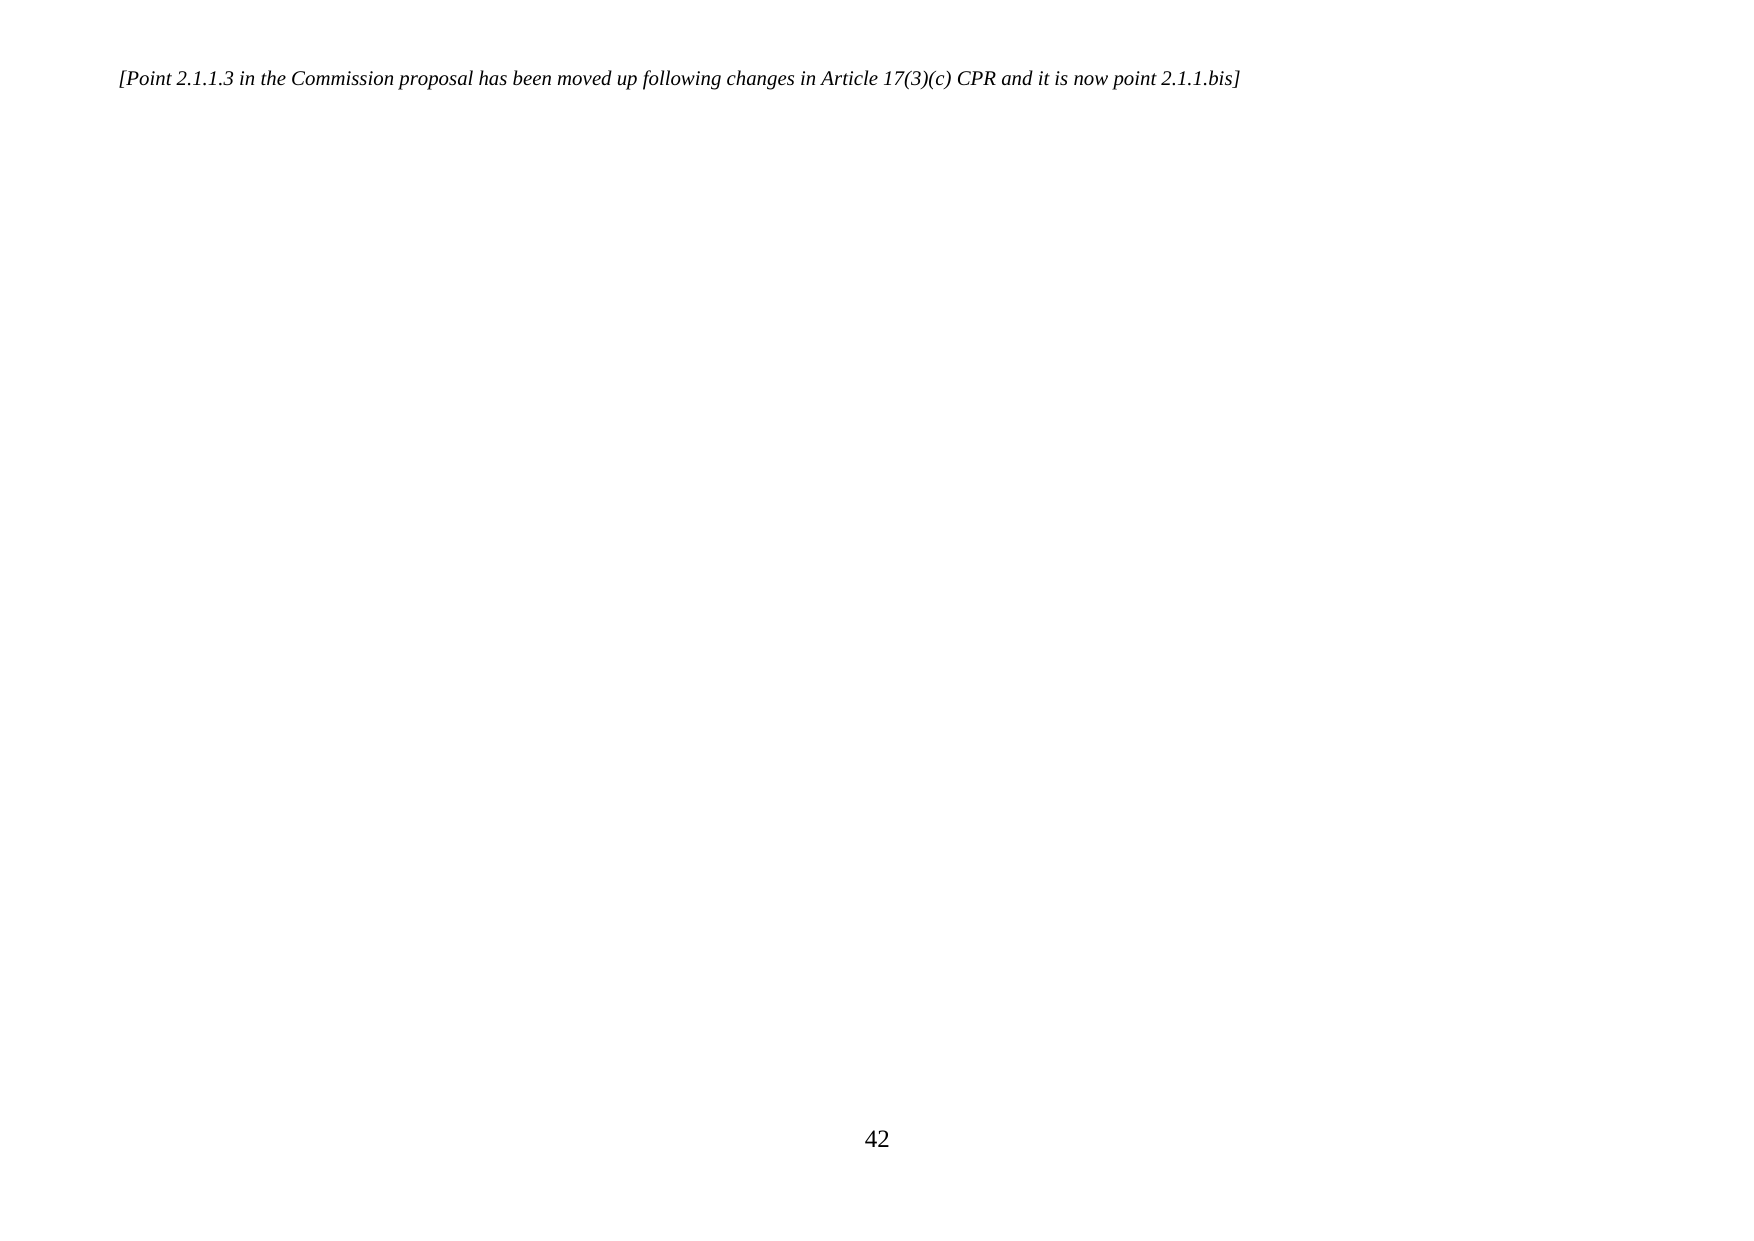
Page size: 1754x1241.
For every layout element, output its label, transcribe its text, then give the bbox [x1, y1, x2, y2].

text [Point 2.1.1.3 in the Commission proposal has been moved up following changes in Article 17(3)(c) CPR and it is now point 2.1.1.bis] [118, 66, 1636, 90]
